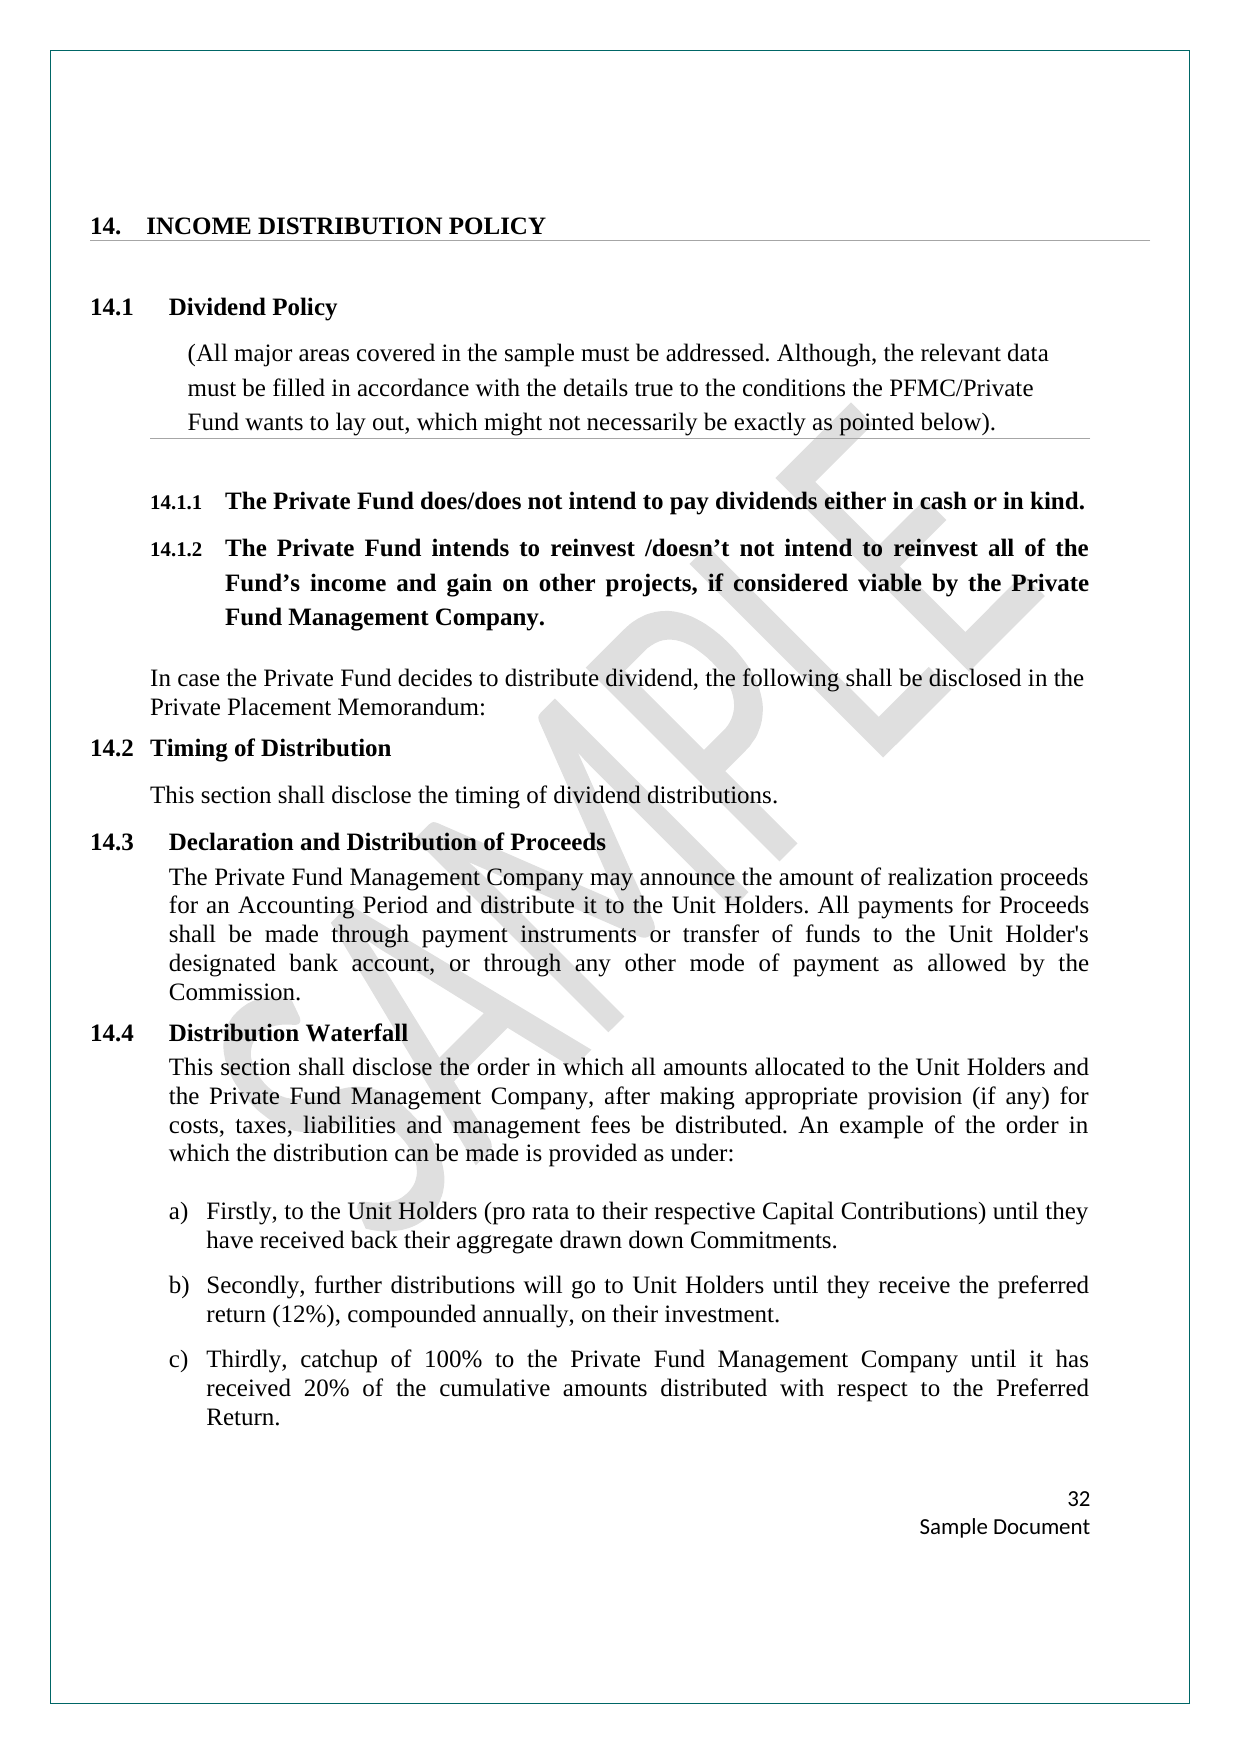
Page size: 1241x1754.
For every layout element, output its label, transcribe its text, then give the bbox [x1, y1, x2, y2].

text In case the Private Fund decides to distribute dividend, the following shall be disclosed in the Private Placement Memorandum: [150, 663, 1090, 721]
list Secondly, further distributions will go to Unit Holders until they receive the preferred return (12%), compounded annually, on their investment. [169, 1270, 1090, 1328]
subtitle This section shall disclose the timing of dividend distributions. [150, 780, 1090, 809]
subtitle The Private Fund intends to reinvest /doesn’t not intend to reinvest all of the Fund’s income and gain on other projects, if considered viable by the Private Fund Management Company. [150, 533, 1090, 631]
text The Private Fund Management Company may announce the amount of realization proceeds for an Accounting Period and distribute it to the Unit Holders. All payments for Proceeds shall be made through payment instruments or transfer of funds to the Unit Holder's designated bank account, or through any other mode of payment as allowed by the Commission. [169, 862, 1090, 1005]
subtitle Timing of Distribution [90, 733, 1090, 762]
subtitle INCOME DISTRIBUTION POLICY [90, 211, 1150, 240]
list Thirdly, catchup of 100% to the Private Fund Management Company until it has received 20% of the cumulative amounts distributed with respect to the Preferred Return. [169, 1344, 1090, 1431]
subtitle The Private Fund does/does not intend to pay dividends either in cash or in kind. [150, 486, 1090, 515]
text This section shall disclose the order in which all amounts allocated to the Unit Holders and the Private Fund Management Company, after making appropriate provision (if any) for costs, taxes, liabilities and management fees be distributed. An example of the order in which the distribution can be made is provided as under: [169, 1052, 1090, 1167]
subtitle Dividend Policy [90, 292, 1090, 320]
list Firstly, to the Unit Holders (pro rata to their respective Capital Contributions) until they have received back their aggregate drawn down Commitments. [169, 1196, 1090, 1253]
subtitle Declaration and Distribution of Proceeds [90, 827, 1090, 856]
subtitle Distribution Waterfall [90, 1018, 1090, 1047]
subtitle (All major areas covered in the sample must be addressed. Although, the relevant data must be filled in accordance with the details true to the conditions the PFMC/Private Fund wants to lay out, which might not necessarily be exactly as pointed below). [150, 338, 1090, 438]
